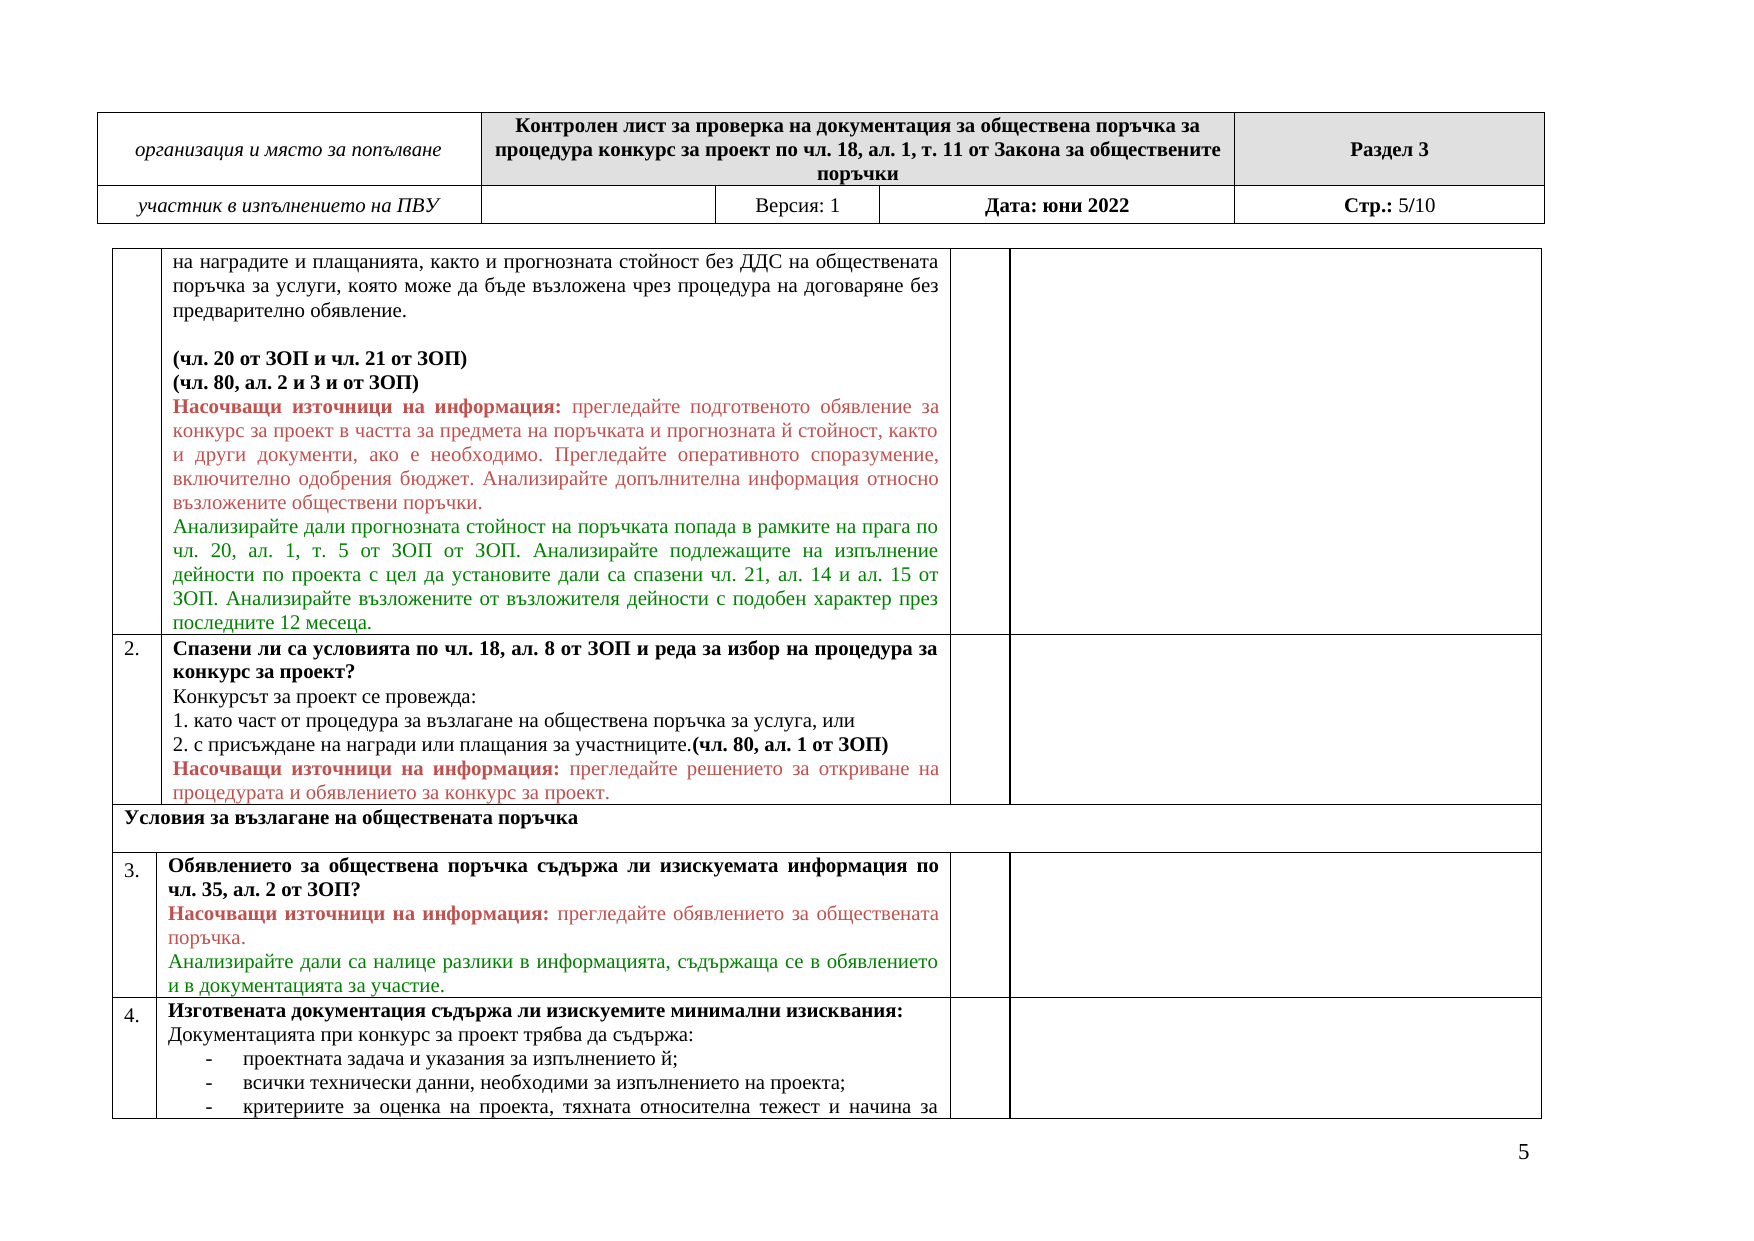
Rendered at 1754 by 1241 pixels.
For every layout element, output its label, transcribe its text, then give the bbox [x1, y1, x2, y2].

table_cell 2. [113, 635, 161, 804]
table_cell Спазени ли са условията по чл. 18, ал. 8 от ЗОП и реда за избор на процедура за конкурс за проект? Конкурсът за проект се провежда: 1. като част от процедура за възлагане на обществена поръчка за услуга, или 2. с присъждане на награди или плащания за участниците.(чл. 80, ал. 1 от ЗОП) Насочващи източници на информация: прегледайте решението за откриване на процедурата и обявлението за конкурс за проект. [162, 635, 950, 804]
table_cell [1011, 635, 1541, 804]
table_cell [157, 998, 950, 1118]
table_cell [951, 853, 1009, 997]
table_cell 4. [113, 998, 156, 1118]
table_cell [1011, 249, 1541, 634]
table_cell [951, 998, 1009, 1118]
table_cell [162, 249, 950, 634]
table_cell [1011, 998, 1541, 1118]
table_cell 1. [113, 249, 161, 634]
table_cell [1011, 853, 1541, 997]
table_cell [951, 635, 1009, 804]
table_cell Обявлението за обществена поръчка съдържа ли изискуемата информация по чл. 35, ал. 2 от ЗОП? Насочващи източници на информация: прегледайте обявлението за обществената поръчка. Анализирайте дали са налице разлики в информацията, съдържаща се в обявлението и в документацията за участие. [157, 853, 950, 997]
table_cell [951, 249, 1009, 634]
table_cell Условия за възлагане на обществената поръчка [113, 805, 1541, 852]
table_cell 3. [113, 853, 156, 997]
